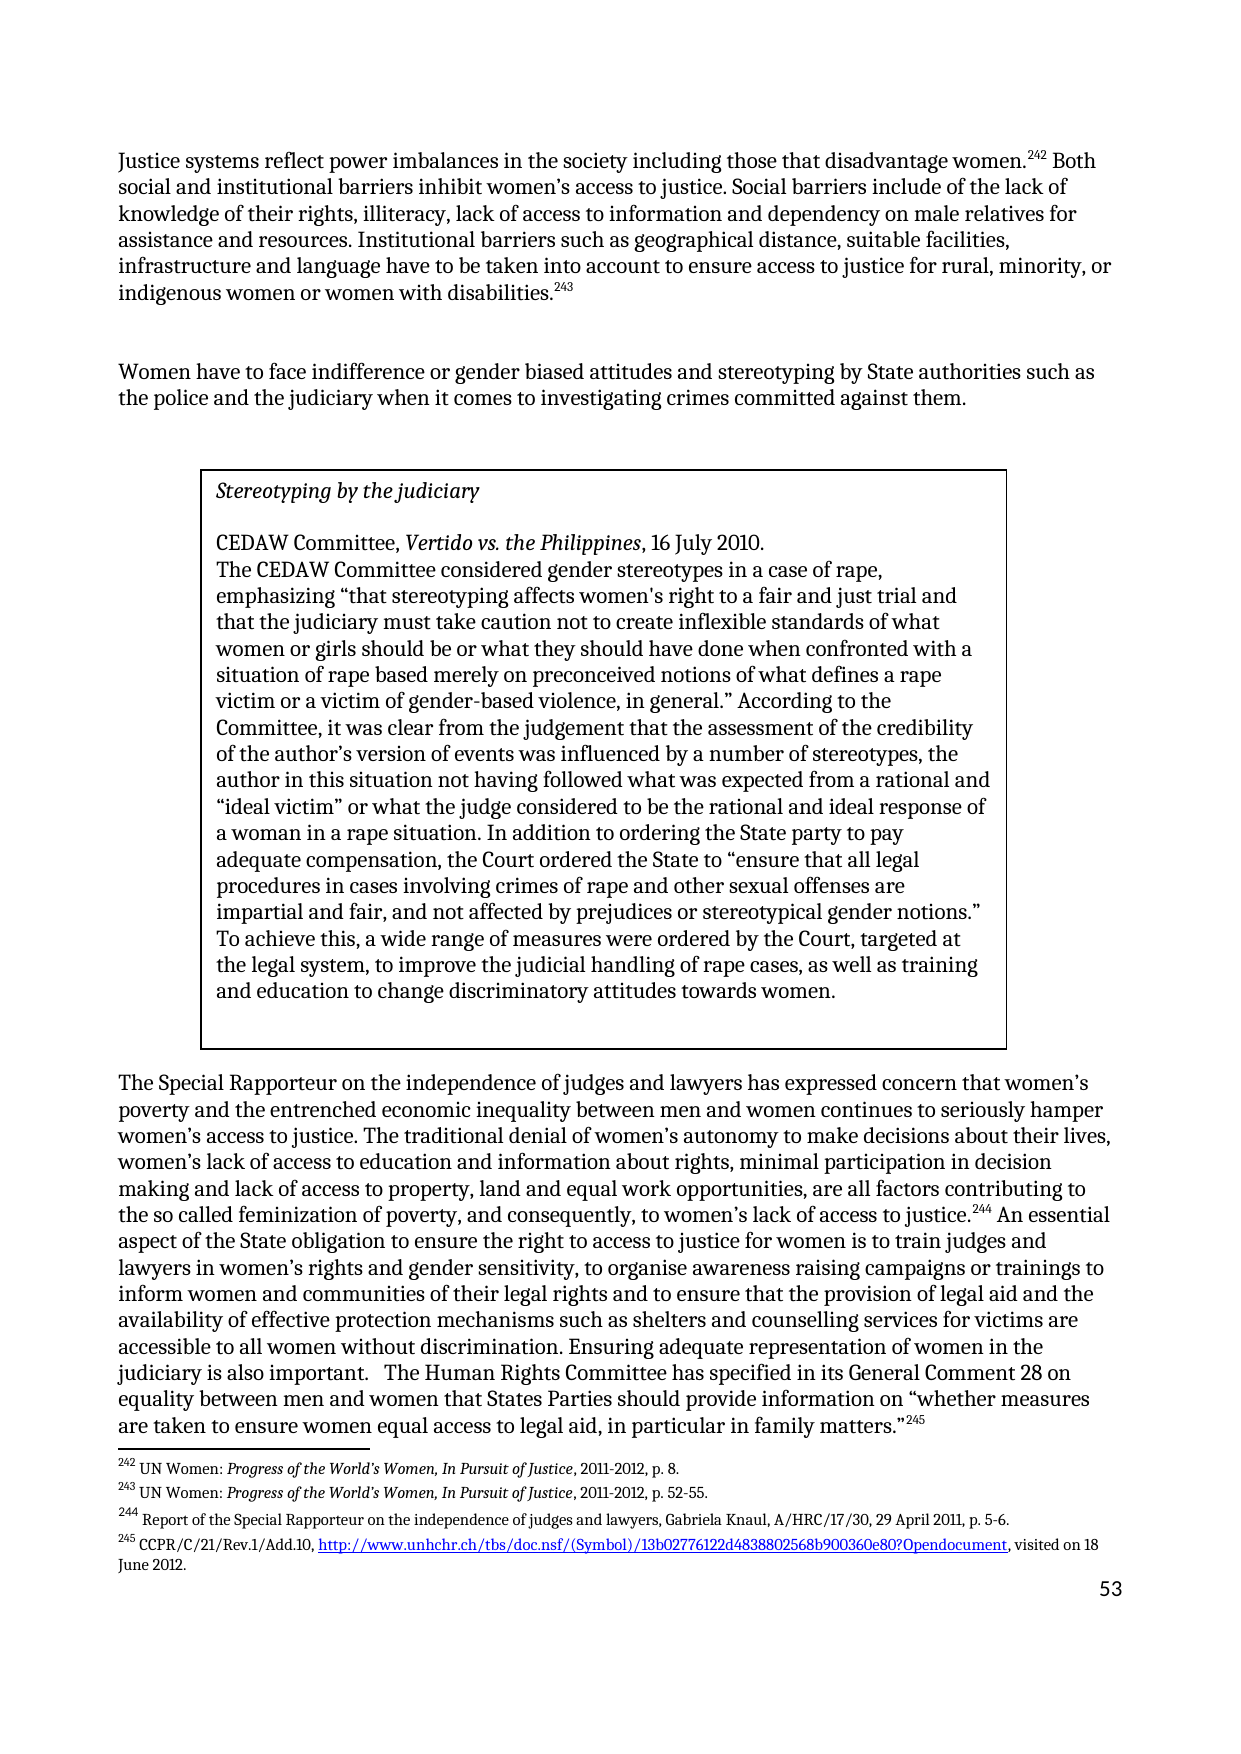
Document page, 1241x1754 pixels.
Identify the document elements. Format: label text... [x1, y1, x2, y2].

text The Special Rapporteur on the independence of judges and lawyers has expressed concern that women’s poverty and the entrenched economic inequality between men and women continues to seriously hamper women’s access to justice. The traditional denial of women’s autonomy to make decisions about their lives, women’s lack of access to education and information about rights, minimal participation in decision making and lack of access to property, land and equal work opportunities, are all factors contributing to the so called feminization of poverty, and consequently, to women’s lack of access to justice. An essential aspect of the State obligation to ensure the right to access to justice for women is to train judges and lawyers in women’s rights and gender sensitivity, to organise awareness raising campaigns or trainings to inform women and communities of their legal rights and to ensure that the provision of legal aid and the availability of effective protection mechanisms such as shelters and counselling services for victims are accessible to all women without discrimination. Ensuring adequate representation of women in the judiciary is also important. The Human Rights Committee has specified in its General Comment 28 on equality between men and women that States Parties should provide information on “whether measures are taken to ensure women equal access to legal aid, in particular in family matters.” [118, 1070, 1122, 1439]
text Women have to face indifference or gender biased attitudes and stereotyping by State authorities such as the police and the judiciary when it comes to investigating crimes committed against them. [118, 358, 1122, 411]
text Justice systems reflect power imbalances in the society including those that disadvantage women. Both social and institutional barriers inhibit women’s access to justice. Social barriers include of the lack of knowledge of their rights, illiteracy, lack of access to information and dependency on male relatives for assistance and resources. Institutional barriers such as geographical distance, suitable facilities, infrastructure and language have to be taken into account to ensure access to justice for rural, minority, or indigenous women or women with disabilities. [118, 148, 1122, 306]
